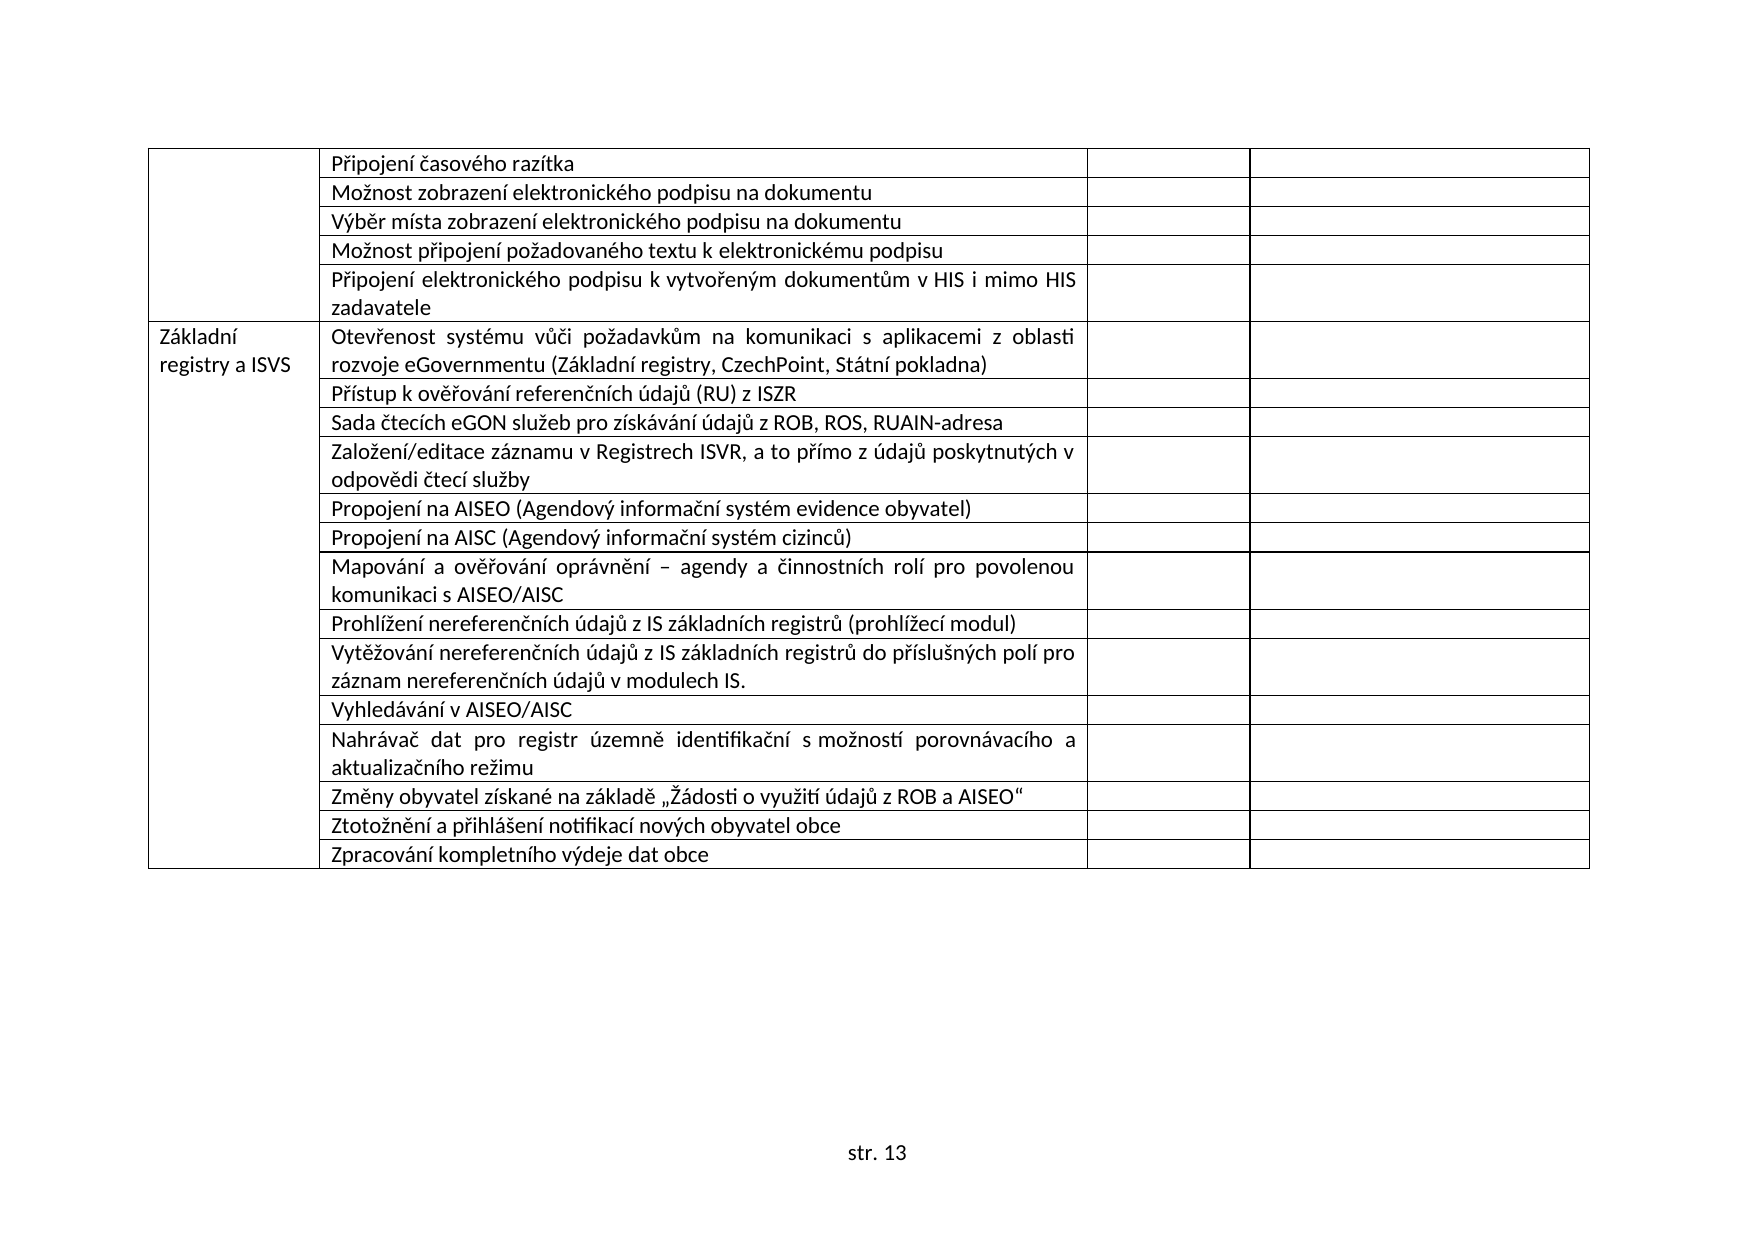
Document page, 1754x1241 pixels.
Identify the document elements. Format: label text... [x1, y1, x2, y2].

table_cell [1251, 236, 1589, 264]
table_cell [1088, 553, 1249, 608]
table_cell [1088, 523, 1249, 551]
table_cell [1251, 207, 1589, 235]
table_cell [1088, 322, 1249, 378]
table_cell [1088, 207, 1249, 235]
table_cell [1088, 437, 1249, 493]
table_cell [1251, 437, 1589, 493]
table_cell Otevřenost systému vůči požadavkům na komunikaci s aplikacemi z oblasti rozvoje eGovernmentu (Základní registry, CzechPoint, Státní pokladna) [320, 322, 1087, 378]
table_cell Ztotožnění a přihlášení notifikací nových obyvatel obce [320, 811, 1087, 839]
table_cell [1088, 811, 1249, 839]
table_cell Připojení elektronického podpisu k vytvořeným dokumentům v HIS i mimo HIS zadavatele [320, 265, 1087, 321]
table_cell [1088, 149, 1249, 177]
table_cell Nahrávač dat pro registr územně identifikační s možností porovnávacího a aktualizačního režimu [320, 725, 1087, 781]
table_cell [1088, 494, 1249, 522]
table_cell Výběr místa zobrazení elektronického podpisu na dokumentu [320, 207, 1087, 235]
table_cell Založení/editace záznamu v Registrech ISVR, a to přímo z údajů poskytnutých v odpovědi čtecí služby [320, 437, 1087, 493]
table_cell Mapování a ověřování oprávnění – agendy a činnostních rolí pro povolenou komunikaci s AISEO/AISC [320, 553, 1087, 608]
table_cell [1251, 696, 1589, 724]
table_cell [1251, 639, 1589, 694]
table_cell [1088, 639, 1249, 694]
table_cell Prohlížení nereferenčních údajů z IS základních registrů (prohlížecí modul) [320, 610, 1087, 637]
table_cell Možnost připojení požadovaného textu k elektronickému podpisu [320, 236, 1087, 264]
table_cell [1088, 840, 1249, 868]
table_cell [1251, 149, 1589, 177]
table_cell [1088, 236, 1249, 264]
table_cell [1251, 494, 1589, 522]
table_cell [1251, 553, 1589, 608]
table_cell [1088, 782, 1249, 810]
table_cell Připojení časového razítka [320, 149, 1087, 177]
table_cell [1088, 610, 1249, 637]
table_cell [1088, 379, 1249, 407]
table_cell [1251, 610, 1589, 637]
table_cell Přístup k ověřování referenčních údajů (RU) z ISZR [320, 379, 1087, 407]
table_cell [1251, 379, 1589, 407]
table_cell [1251, 322, 1589, 378]
table_cell [1251, 811, 1589, 839]
table_cell [1088, 408, 1249, 436]
table_cell [1088, 725, 1249, 781]
table_cell [1251, 782, 1589, 810]
table_cell [1251, 178, 1589, 206]
table_cell [1251, 725, 1589, 781]
table_cell Zpracování kompletního výdeje dat obce [320, 840, 1087, 868]
table_cell [1088, 265, 1249, 321]
table_cell [1088, 178, 1249, 206]
table_cell Možnost zobrazení elektronického podpisu na dokumentu [320, 178, 1087, 206]
table_cell Sada čtecích eGON služeb pro získávání údajů z ROB, ROS, RUAIN-adresa [320, 408, 1087, 436]
table_cell Propojení na AISEO (Agendový informační systém evidence obyvatel) [320, 494, 1087, 522]
table_cell Vyhledávání v AISEO/AISC [320, 696, 1087, 724]
table_cell [1251, 523, 1589, 551]
table_cell Propojení na AISC (Agendový informační systém cizinců) [320, 523, 1087, 551]
table_cell [1251, 265, 1589, 321]
table_cell Změny obyvatel získané na základě „Žádosti o využití údajů z ROB a AISEO“ [320, 782, 1087, 810]
table_cell [1088, 696, 1249, 724]
table_cell [1251, 408, 1589, 436]
table_cell Základní registry a ISVS [149, 322, 319, 868]
table_cell [1251, 840, 1589, 868]
table_cell Vytěžování nereferenčních údajů z IS základních registrů do příslušných polí pro záznam nereferenčních údajů v modulech IS. [320, 639, 1087, 694]
